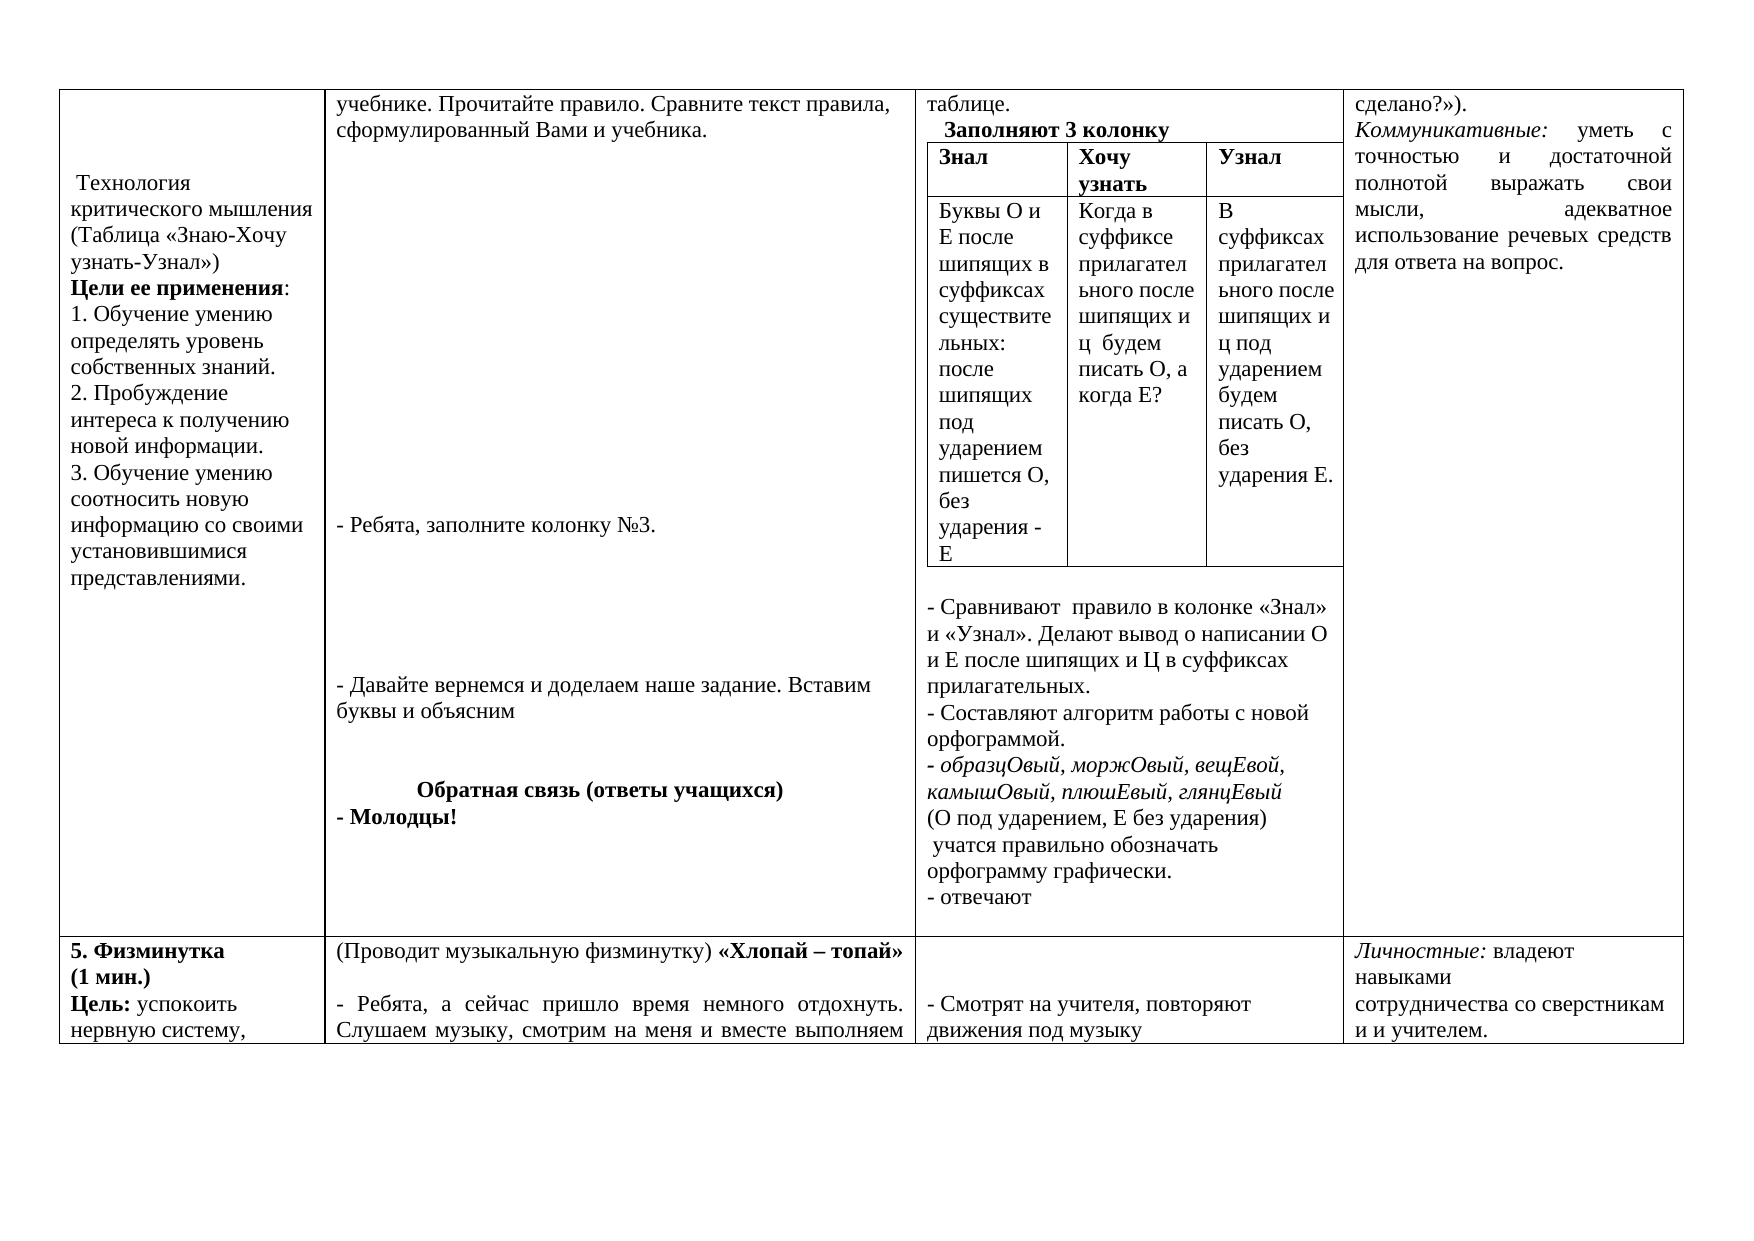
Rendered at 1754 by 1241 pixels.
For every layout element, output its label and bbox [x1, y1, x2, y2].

table_cell [60, 937, 324, 1042]
table_cell [326, 937, 915, 1042]
table_cell [60, 90, 324, 936]
table_cell [916, 937, 1343, 1042]
table_cell [916, 90, 1343, 936]
table_cell [326, 90, 915, 936]
table_cell [1344, 90, 1683, 936]
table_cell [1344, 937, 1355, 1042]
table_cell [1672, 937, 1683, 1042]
